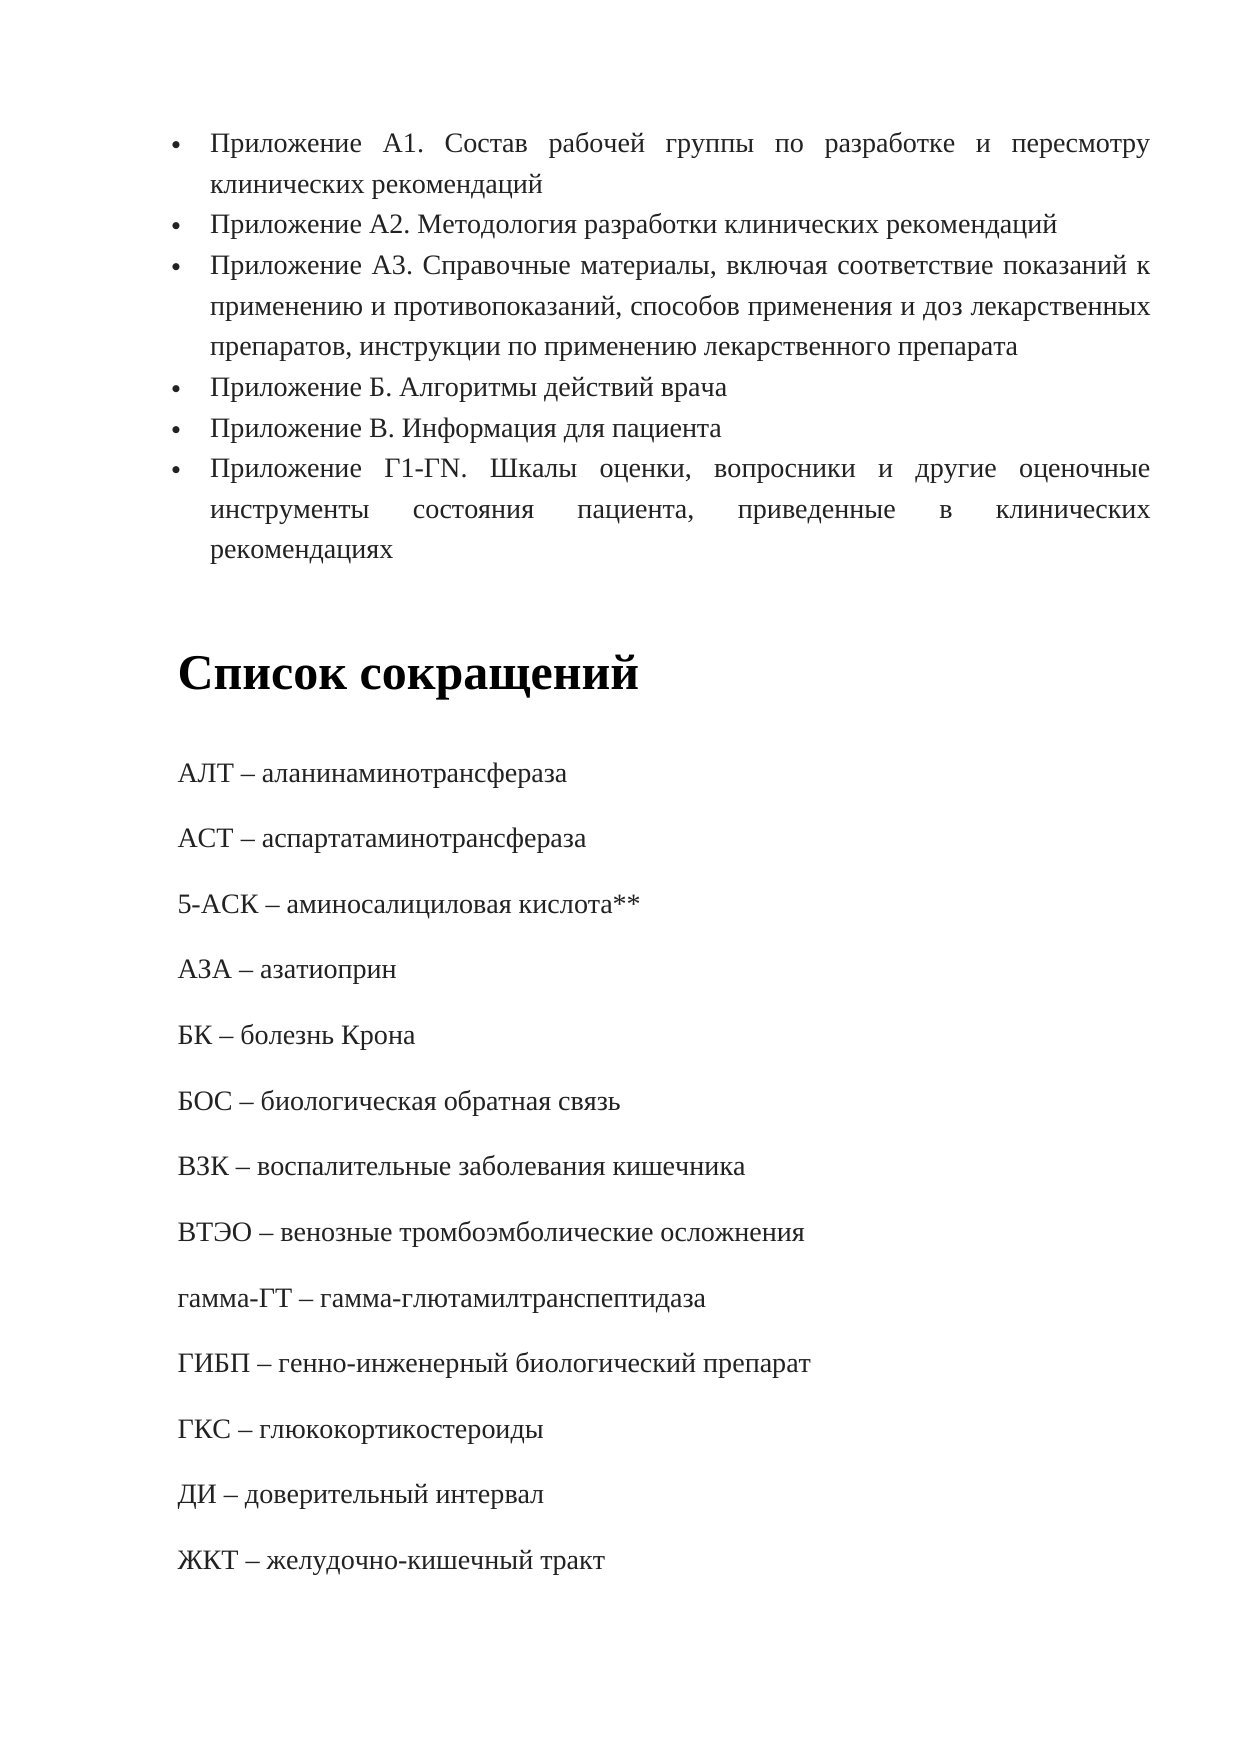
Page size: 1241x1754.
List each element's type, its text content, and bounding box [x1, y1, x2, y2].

text ВЗК – воспалительные заболевания кишечника [177, 1141, 1152, 1182]
text БК – болезнь Крона [177, 1010, 1152, 1051]
text АЛТ – аланинаминотрансфераза [177, 747, 1152, 788]
list Приложение А3. Справочные материалы, включая соответствие показаний к применению и противопоказаний, способов применения и доз лекарственных препаратов, инструкции по применению лекарственного препарата [172, 240, 1152, 362]
text БОС – биологическая обратная связь [177, 1076, 1152, 1116]
text гамма-ГТ – гамма-глютамилтранспептидаза [177, 1272, 1152, 1313]
text Список сокращений [177, 643, 1152, 701]
list Приложение Г1-ГN. Шкалы оценки, вопросники и другие оценочные инструменты состояния пациента, приведенные в клинических рекомендациях [172, 443, 1152, 565]
text АСТ – аспартатаминотрансфераза [177, 813, 1152, 854]
text АЗА – азатиоприн [177, 944, 1152, 985]
list Приложение А2. Методология разработки клинических рекомендаций [172, 199, 1152, 240]
text 5-АСК – аминосалициловая кислота** [177, 879, 1152, 919]
list Приложение В. Информация для пациента [172, 402, 1152, 443]
text ГКС – глюкокортикостероиды [177, 1404, 1152, 1444]
text ДИ – доверительный интервал [177, 1469, 1152, 1510]
list Приложение Б. Алгоритмы действий врача [172, 362, 1152, 402]
text ГИБП – генно-инженерный биологический препарат [177, 1338, 1152, 1379]
text ЖКТ – желудочно-кишечный тракт [177, 1535, 1152, 1576]
list Приложение А1. Состав рабочей группы по разработке и пересмотру клинических рекомендаций [172, 118, 1152, 199]
text ВТЭО – венозные тромбоэмболические осложнения [177, 1207, 1152, 1247]
